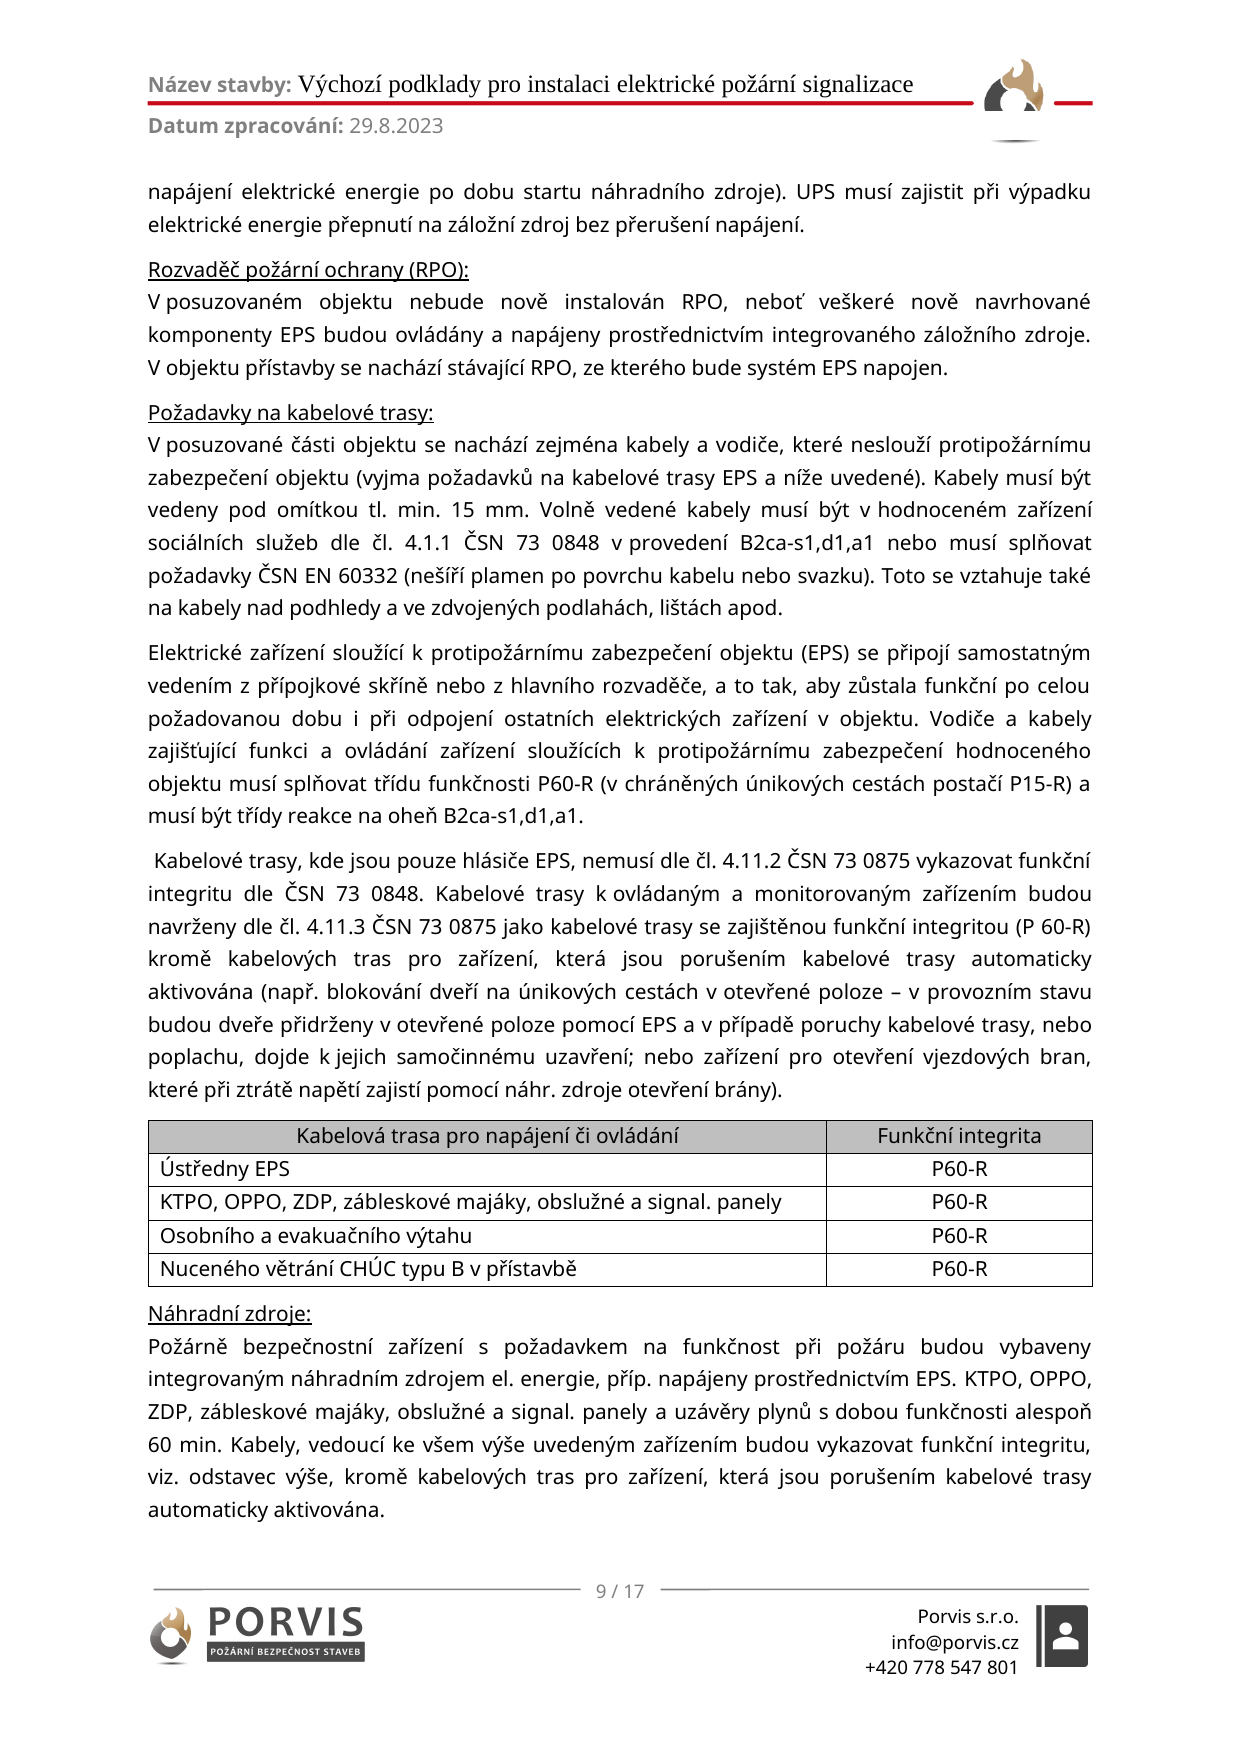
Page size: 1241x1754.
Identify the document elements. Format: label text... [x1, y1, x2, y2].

text Požárně bezpečnostní zařízení s požadavkem na funkčnost při požáru budou vybaveny integrovaným náhradním zdrojem el. energie, příp. napájeny prostřednictvím EPS. KTPO, OPPO, ZDP, zábleskové majáky, obslužné a signal. panely a uzávěry plynů s dobou funkčnosti alespoň 60 min. Kabely, vedoucí ke všem výše uvedeným zařízením budou vykazovat funkční integritu, viz. odstavec výše, kromě kabelových tras pro zařízení, která jsou porušením kabelové trasy automaticky aktivována. [148, 1332, 1092, 1523]
text Náhradní zdroje: [148, 1299, 1092, 1328]
text Kabelové trasy, kde jsou pouze hlásiče EPS, nemusí dle čl. 4.11.2 ČSN 73 0875 vykazovat funkční integritu dle ČSN 73 0848. Kabelové trasy k ovládaným a monitorovaným zařízením budou navrženy dle čl. 4.11.3 ČSN 73 0875 jako kabelové trasy se zajištěnou funkční integritou (P 60-R) kromě kabelových tras pro zařízení, která jsou porušením kabelové trasy automaticky aktivována (např. blokování dveří na únikových cestách v otevřené poloze – v provozním stavu budou dveře přidrženy v otevřené poloze pomocí EPS a v případě poruchy kabelové trasy, nebo poplachu, dojde k jejich samočinnému uzavření; nebo zařízení pro otevření vjezdových bran, které při ztrátě napětí zajistí pomocí náhr. zdroje otevření brány). [148, 847, 1092, 1103]
text Požadavky na kabelové trasy: [148, 398, 1092, 426]
table_cell P60-R [827, 1221, 1092, 1253]
table_header Kabelová trasa pro napájení či ovládání [149, 1121, 826, 1153]
table_cell Ústředny EPS [149, 1154, 826, 1186]
table_header Funkční integrita [827, 1121, 1092, 1153]
text Rozvaděč požární ochrany (RPO): [148, 255, 1092, 283]
table_cell P60-R [827, 1154, 1092, 1186]
text V posuzovaném objektu nebude nově instalován RPO, neboť veškeré nově navrhované komponenty EPS budou ovládány a napájeny prostřednictvím integrovaného záložního zdroje. V objektu přístavby se nachází stávající RPO, ze kterého bude systém EPS napojen. [148, 287, 1092, 381]
table_cell P60-R [827, 1187, 1092, 1220]
table_cell Osobního a evakuačního výtahu [149, 1221, 826, 1253]
text Elektrické zařízení sloužící k protipožárnímu zabezpečení objektu (EPS) se připojí samostatným vedením z přípojkové skříně nebo z hlavního rozvaděče, a to tak, aby zůstala funkční po celou požadovanou dobu i při odpojení ostatních elektrických zařízení v objektu. Vodiče a kabely zajišťující funkci a ovládání zařízení sloužících k protipožárnímu zabezpečení hodnoceného objektu musí splňovat třídu funkčnosti P60-R (v chráněných únikových cestách postačí P15-R) a musí být třídy reakce na oheň B2ca-s1,d1,a1. [148, 638, 1092, 830]
table_cell Nuceného větrání CHÚC typu B v přístavbě [149, 1254, 826, 1286]
picture [1022, 1596, 1103, 1676]
table_cell KTPO, OPPO, ZDP, zábleskové majáky, obslužné a signal. panely [149, 1187, 826, 1220]
table_cell P60-R [827, 1254, 1092, 1286]
text V posuzované části objektu se nachází zejména kabely a vodiče, které neslouží protipožárnímu zabezpečení objektu (vyjma požadavků na kabelové trasy EPS a níže uvedené). Kabely musí být vedeny pod omítkou tl. min. 15 mm. Volně vedené kabely musí být v hodnoceném zařízení sociálních služeb dle čl. 4.1.1 ČSN 73 0848 v provedení B2ca-s1,d1,a1 nebo musí splňovat požadavky ČSN EN 60332 (nešíří plamen po povrchu kabelu nebo svazku). Toto se vztahuje také na kabely nad podhledy a ve zdvojených podlahách, lištách apod. [148, 430, 1092, 622]
picture [138, 1589, 377, 1678]
picture [147, 21, 1093, 201]
